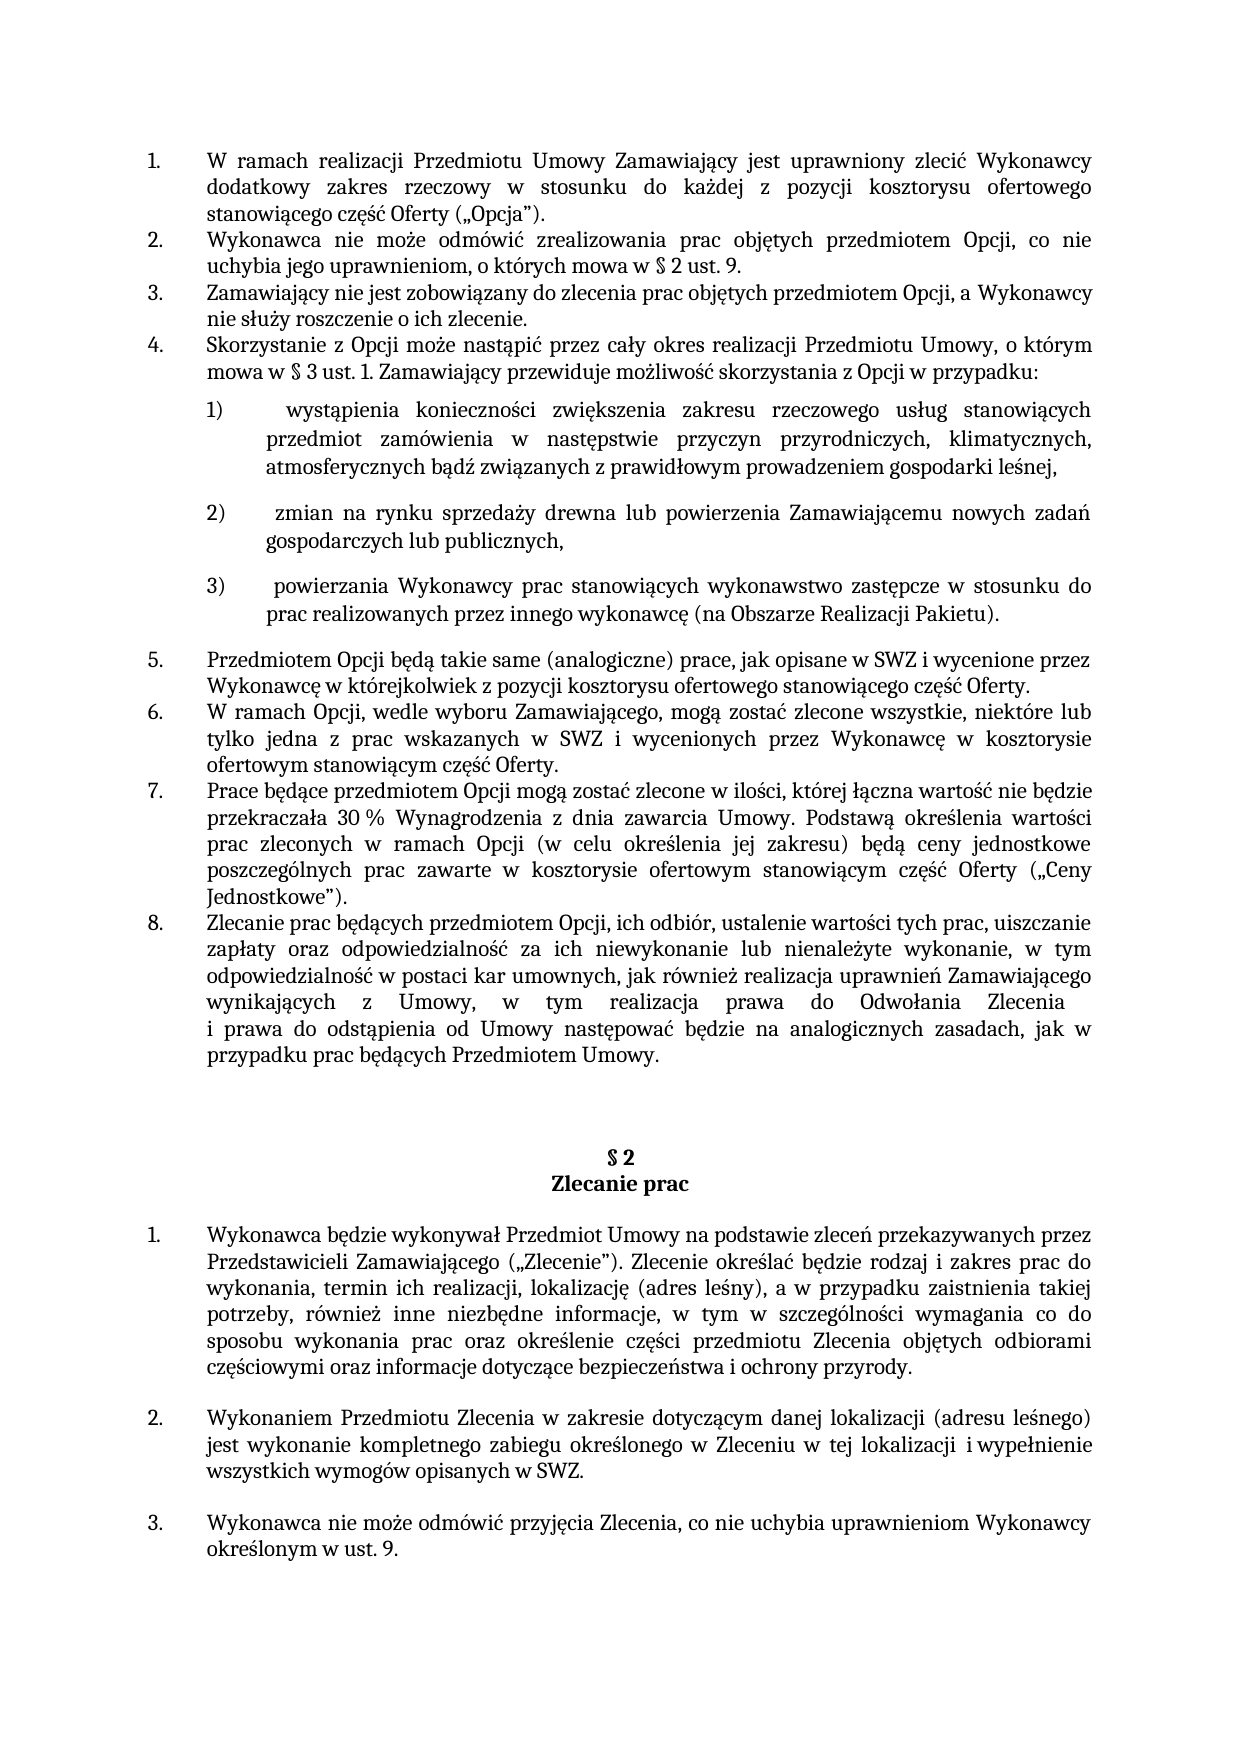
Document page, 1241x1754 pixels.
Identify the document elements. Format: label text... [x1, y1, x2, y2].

list Przedmiotem Opcji będą takie same (analogiczne) prace, jak opisane w SWZ i wycenione przez Wykonawcę w którejkolwiek z pozycji kosztorysu ofertowego stanowiącego część Oferty. [148, 646, 1093, 699]
list Zamawiający nie jest zobowiązany do zlecenia prac objętych przedmiotem Opcji, a Wykonawcy nie służy roszczenie o ich zlecenie. [148, 279, 1093, 332]
list W ramach Opcji, wedle wyboru Zamawiającego, mogą zostać zlecone wszystkie, niektóre lub tylko jedna z prac wskazanych w SWZ i wycenionych przez Wykonawcę w kosztorysie ofertowym stanowiącym część Oferty. [148, 699, 1093, 778]
list Wykonawca będzie wykonywał Przedmiot Umowy na podstawie zleceń przekazywanych przez Przedstawicieli Zamawiającego („Zlecenie”). Zlecenie określać będzie rodzaj i zakres prac do wykonania, termin ich realizacji, lokalizację (adres leśny), a w przypadku zaistnienia takiej potrzeby, również inne niezbędne informacje, w tym w szczególności wymagania co do sposobu wykonania prac oraz określenie części przedmiotu Zlecenia objętych odbiorami częściowymi oraz informacje dotyczące bezpieczeństwa i ochrony przyrody. [148, 1222, 1093, 1380]
list Wykonaniem Przedmiotu Zlecenia w zakresie dotyczącym danej lokalizacji (adresu leśnego) jest wykonanie kompletnego zabiegu określonego w Zleceniu w tej lokalizacji i wypełnienie wszystkich wymogów opisanych w SWZ. [148, 1405, 1093, 1484]
list W ramach realizacji Przedmiotu Umowy Zamawiający jest uprawniony zlecić Wykonawcy dodatkowy zakres rzeczowy w stosunku do każdej z pozycji kosztorysu ofertowego stanowiącego część Oferty („Opcja”). [148, 148, 1093, 227]
text 3) powierzania Wykonawcy prac stanowiących wykonawstwo zastępcze w stosunku do prac realizowanych przez innego wykonawcę (na Obszarze Realizacji Pakietu). [207, 573, 1093, 628]
list Zlecanie prac będących przedmiotem Opcji, ich odbiór, ustalenie wartości tych prac, uiszczanie zapłaty oraz odpowiedzialność za ich niewykonanie lub nienależyte wykonanie, w tym odpowiedzialność w postaci kar umownych, jak również realizacja uprawnień Zamawiającego wynikających z Umowy, w tym realizacja prawa do Odwołania Zlecenia i prawa do odstąpienia od Umowy następować będzie na analogicznych zasadach, jak w przypadku prac będących Przedmiotem Umowy. [148, 910, 1093, 1068]
list Skorzystanie z Opcji może nastąpić przez cały okres realizacji Przedmiotu Umowy, o którym mowa w § 3 ust. 1. Zamawiający przewiduje możliwość skorzystania z Opcji w przypadku: [148, 332, 1093, 385]
list Wykonawca nie może odmówić przyjęcia Zlecenia, co nie uchybia uprawnieniom Wykonawcy określonym w ust. 9. [148, 1509, 1093, 1562]
text § 2 Zlecanie prac [148, 1144, 1093, 1197]
text 2) zmian na rynku sprzedaży drewna lub powierzenia Zamawiającemu nowych zadań gospodarczych lub publicznych, [207, 499, 1093, 554]
text 1) wystąpienia konieczności zwiększenia zakresu rzeczowego usług stanowiących przedmiot zamówienia w następstwie przyczyn przyrodniczych, klimatycznych, atmosferycznych bądź związanych z prawidłowym prowadzeniem gospodarki leśnej, [207, 397, 1093, 481]
list Prace będące przedmiotem Opcji mogą zostać zlecone w ilości, której łączna wartość nie będzie przekraczała 30 % Wynagrodzenia z dnia zawarcia Umowy. Podstawą określenia wartości prac zleconych w ramach Opcji (w celu określenia jej zakresu) będą ceny jednostkowe poszczególnych prac zawarte w kosztorysie ofertowym stanowiącym część Oferty („Ceny Jednostkowe”). [148, 778, 1093, 910]
list Wykonawca nie może odmówić zrealizowania prac objętych przedmiotem Opcji, co nie uchybia jego uprawnieniom, o których mowa w § 2 ust. 9. [148, 227, 1093, 279]
